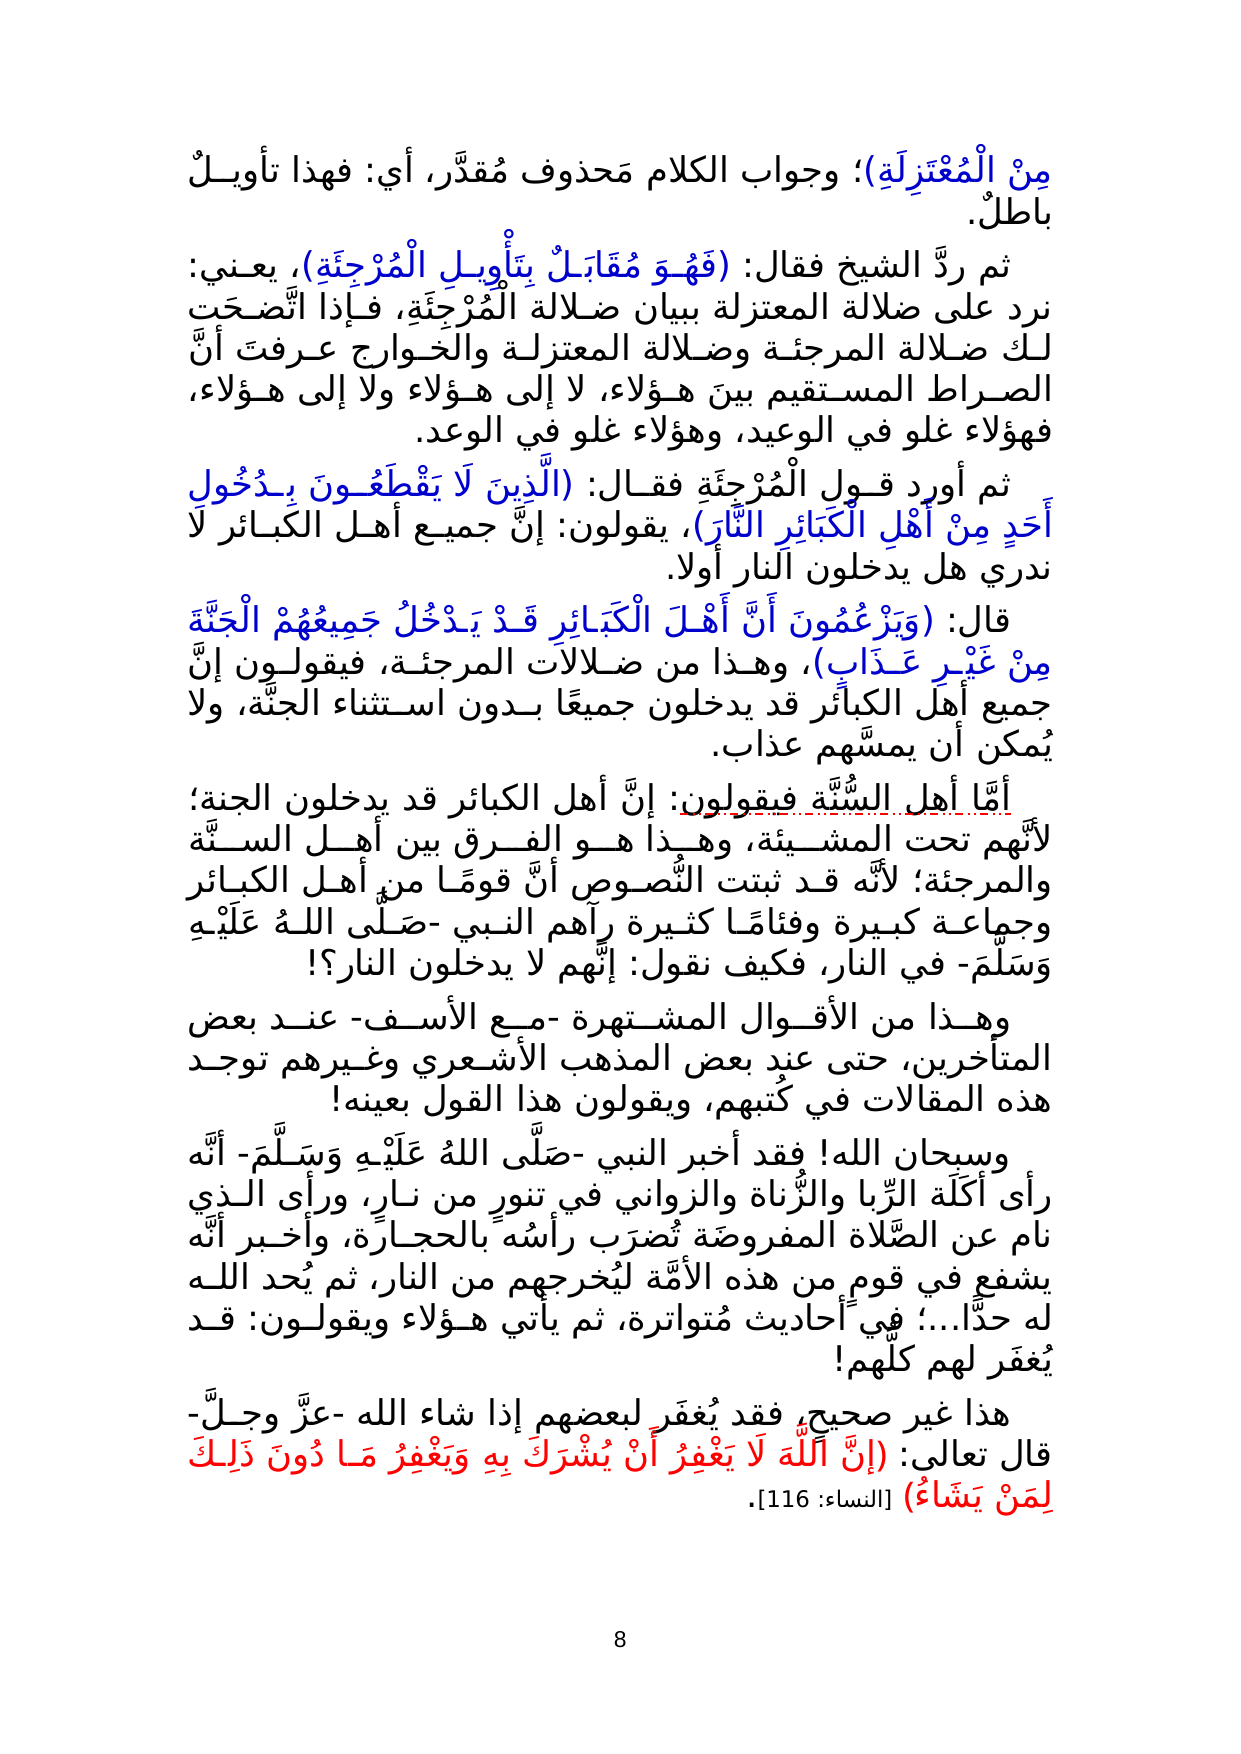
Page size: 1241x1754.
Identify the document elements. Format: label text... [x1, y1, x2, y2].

text أمَّا أهل السُّنَّة فيقولون: إنَّ أهل الكبائر قد يدخلون الجنة؛ لأنَّهم تحت المشيئة، وهذا هو الفرق بين أهل السنَّة والمرجئة؛ لأنَّه قد ثبتت النُّصوص أنَّ قومًا من أهل الكبائر وجماعة كبيرة وفئامًا كثيرة رآهم النبي -صَلَّى اللهُ عَلَيْهِ وَسَلَّمَ- في النار، فكيف نقول: إنَّهم لا يدخلون النار؟! [187, 777, 1053, 984]
text ثم ردَّ الشيخ فقال: (فَهُوَ مُقَابَلٌ بِتَأْوِيلِ الْمُرْجِئَةِ)، يعني: نرد على ضلالة المعتزلة ببيان ضلالة الْمُرْجِئَةِ، فإذا اتَّضحَت لك ضلالة المرجئة وضلالة المعتزلة والخوارج عرفتَ أنَّ الصراط المستقيم بينَ هؤلاء، لا إلى هؤلاء ولا إلى هؤلاء، فهؤلاء غلو في الوعيد، وهؤلاء غلو في الوعد. [187, 245, 1053, 451]
text وسبحان الله! فقد أخبر النبي -صَلَّى اللهُ عَلَيْهِ وَسَلَّمَ- أنَّه رأى أكَلَة الرِّبا والزُّناة والزواني في تنورٍ من نارٍ، ورأى الذي نام عن الصَّلاة المفروضَة تُضرَب رأسُه بالحجارة، وأخبر أنَّه يشفع في قومٍ من هذه الأمَّة ليُخرجهم من النار، ثم يُحد الله له حدًّا...؛ في أحاديث مُتواترة، ثم يأتي هؤلاء ويقولون: قد يُغفَر لهم كلُّهم! [187, 1132, 1053, 1380]
text ثم أورد قول الْمُرْجِئَةِ فقال: (الَّذِينَ لَا يَقْطَعُونَ بِدُخُولِ أَحَدٍ مِنْ أَهْلِ الْكَبَائِرِ النَّارَ)، يقولون: إنَّ جميع أهل الكبائر لا ندري هل يدخلون النار أولا. [187, 464, 1053, 587]
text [187, 150, 1053, 232]
text قال: (وَيَزْعُمُونَ أَنَّ أَهْلَ الْكَبَائِرِ قَدْ يَدْخُلُ جَمِيعُهُمْ الْجَنَّةَ مِنْ غَيْرِ عَذَابٍ)، وهذا من ضلالات المرجئة، فيقولون إنَّ جميع أهل الكبائر قد يدخلون جميعًا بدون استثناء الجنَّة، ولا يُمكن أن يمسَّهم عذاب. [187, 600, 1053, 765]
text وهذا من الأقوال المشتهرة -مع الأسف- عند بعض المتأخرين، حتى عند بعض المذهب الأشعري وغيرهم توجد هذه المقالات في كُتبهم، ويقولون هذا القول بعينه! [187, 996, 1053, 1120]
text هذا غير صحيحٍ، فقد يُغفَر لبعضهم إذا شاء الله -عزَّ وجلَّ- قال تعالى: ﴿إنَّ اللَّهَ لَا يَغْفِرُ أَنْ يُشْرَكَ بِهِ وَيَغْفِرُ مَا دُونَ ذَلِكَ لِمَنْ يَشَاءُ﴾ [النساء: 116]. [187, 1392, 1053, 1516]
